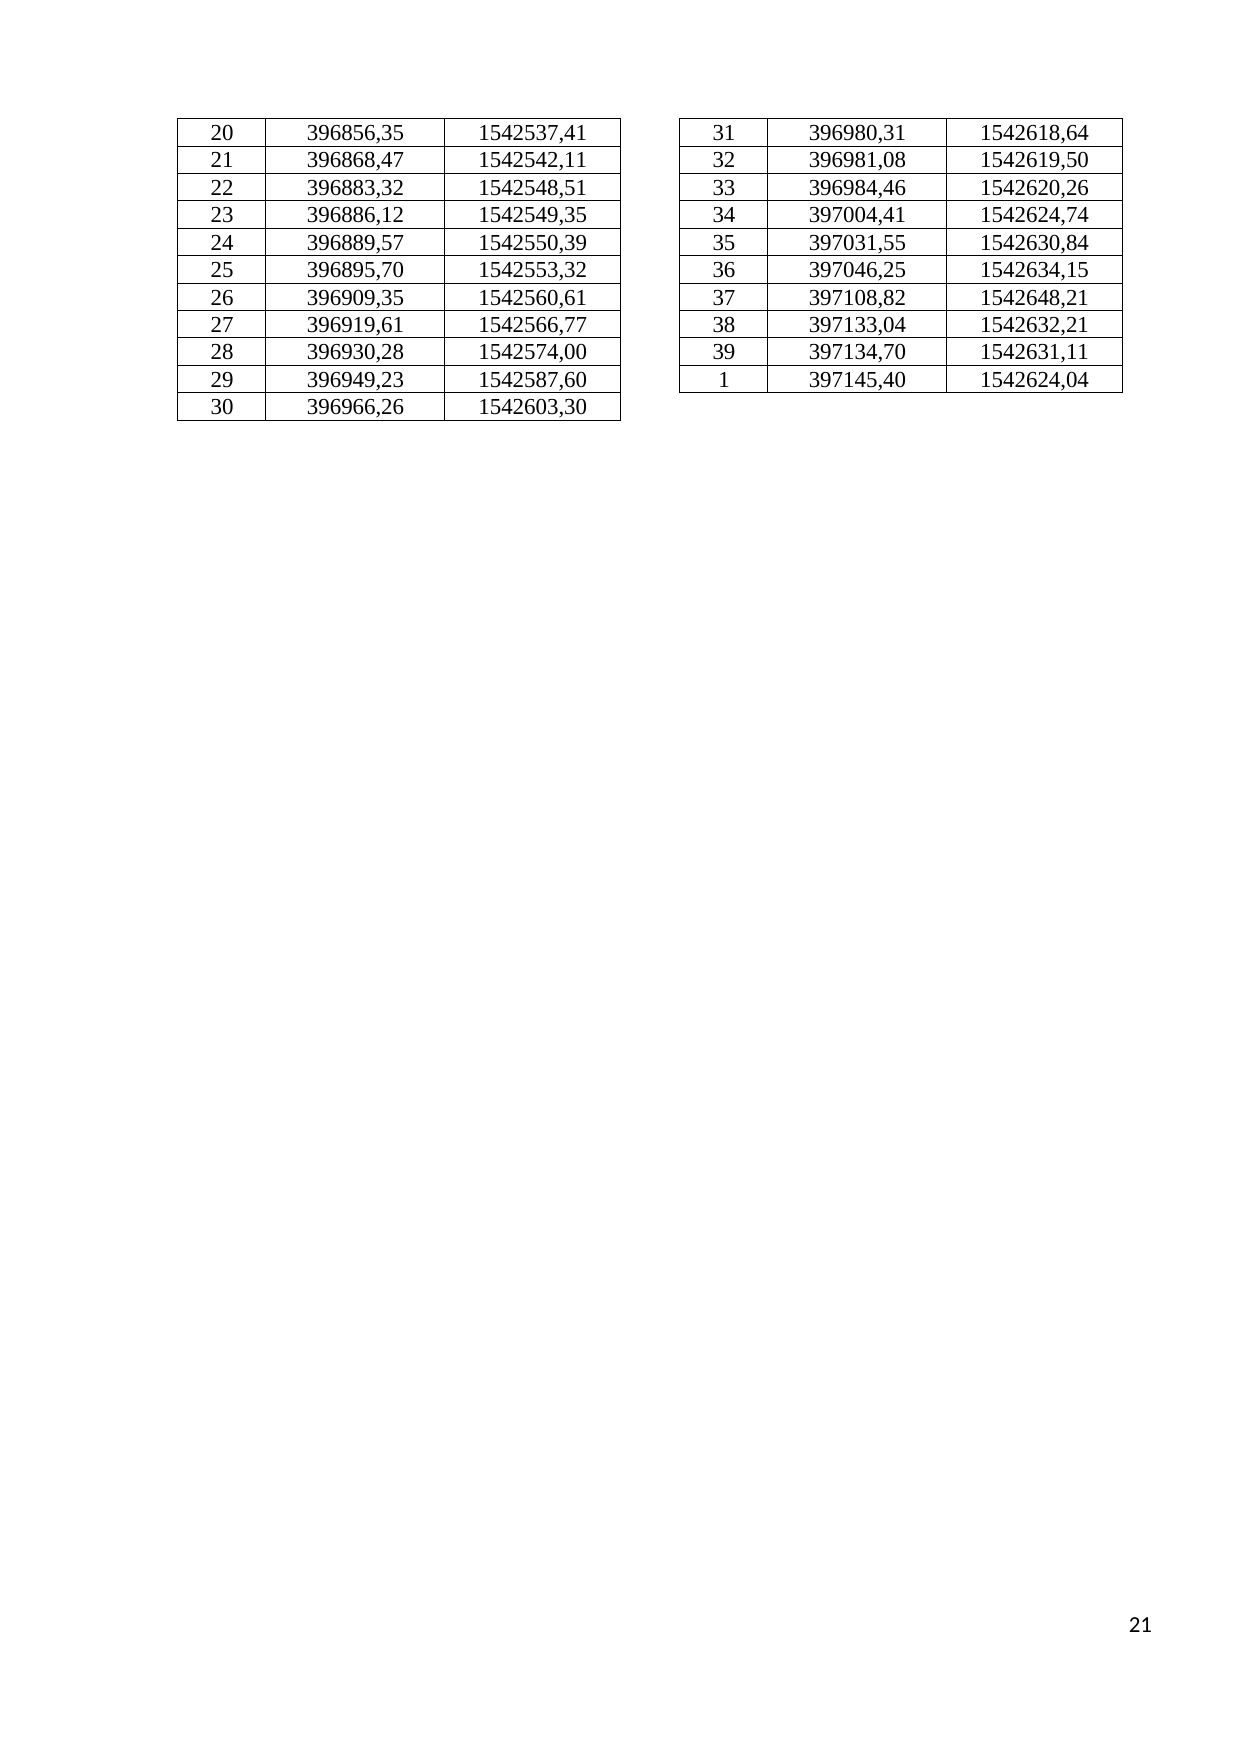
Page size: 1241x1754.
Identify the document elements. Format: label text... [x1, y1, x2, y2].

table_cell 397108,82 [768, 284, 946, 310]
table_cell 396909,35 [266, 284, 444, 310]
table_cell 1542624,74 [947, 201, 1122, 228]
table_cell 397031,55 [768, 229, 946, 255]
table_cell 1542631,11 [947, 338, 1122, 365]
table_cell 20 [178, 119, 265, 146]
table_cell 1542634,15 [947, 256, 1122, 282]
table_cell 1542624,04 [947, 366, 1122, 392]
table_cell 39 [680, 338, 767, 365]
table_cell 37 [680, 284, 767, 310]
table_cell 1542620,26 [947, 174, 1122, 200]
table_cell 1542542,11 [445, 147, 620, 173]
table_cell 35 [680, 229, 767, 255]
table_cell 396919,61 [266, 311, 444, 337]
table_cell 1542553,32 [445, 256, 620, 282]
table_cell 396856,35 [266, 119, 444, 146]
table_cell 36 [680, 256, 767, 282]
table_cell 1542566,77 [445, 311, 620, 337]
table_cell 1542574,00 [445, 338, 620, 365]
table_cell 396949,23 [266, 366, 444, 392]
table_cell 396930,28 [266, 338, 444, 365]
table_cell 396966,26 [266, 393, 444, 419]
table_cell 1542560,61 [445, 284, 620, 310]
table_cell 1542548,51 [445, 174, 620, 200]
table_cell 1542630,84 [947, 229, 1122, 255]
table_cell 1542549,35 [445, 201, 620, 228]
table_cell 31 [680, 119, 767, 146]
table_cell 38 [680, 311, 767, 337]
table_cell 22 [178, 174, 265, 200]
table_cell 1542537,41 [445, 119, 620, 146]
table_cell 30 [178, 393, 265, 419]
table_cell 21 [178, 147, 265, 173]
table_cell 1542618,64 [947, 119, 1122, 146]
table_cell 397133,04 [768, 311, 946, 337]
table_cell 396981,08 [768, 147, 946, 173]
table_cell 23 [178, 201, 265, 228]
table_cell 397134,70 [768, 338, 946, 365]
table_cell 1542648,21 [947, 284, 1122, 310]
table_cell 1542603,30 [445, 393, 620, 419]
table_cell 397046,25 [768, 256, 946, 282]
table_cell 1542550,39 [445, 229, 620, 255]
table_cell 396883,32 [266, 174, 444, 200]
table_cell 396984,46 [768, 174, 946, 200]
table_cell 396886,12 [266, 201, 444, 228]
table_cell 24 [178, 229, 265, 255]
table_cell 396980,31 [768, 119, 946, 146]
table_cell 29 [178, 366, 265, 392]
table_cell 32 [680, 147, 767, 173]
table_cell 34 [680, 201, 767, 228]
table_cell 28 [178, 338, 265, 365]
table_cell 25 [178, 256, 265, 282]
table_cell 1542587,60 [445, 366, 620, 392]
table_cell 396868,47 [266, 147, 444, 173]
table_cell 397145,40 [768, 366, 946, 392]
table_cell 1542632,21 [947, 311, 1122, 337]
table_cell 1542619,50 [947, 147, 1122, 173]
table_cell 33 [680, 174, 767, 200]
table_cell 397004,41 [768, 201, 946, 228]
table_cell 396889,57 [266, 229, 444, 255]
table_cell 26 [178, 284, 265, 310]
table_cell 396895,70 [266, 256, 444, 282]
table_cell 27 [178, 311, 265, 337]
table_cell 1 [680, 366, 767, 392]
